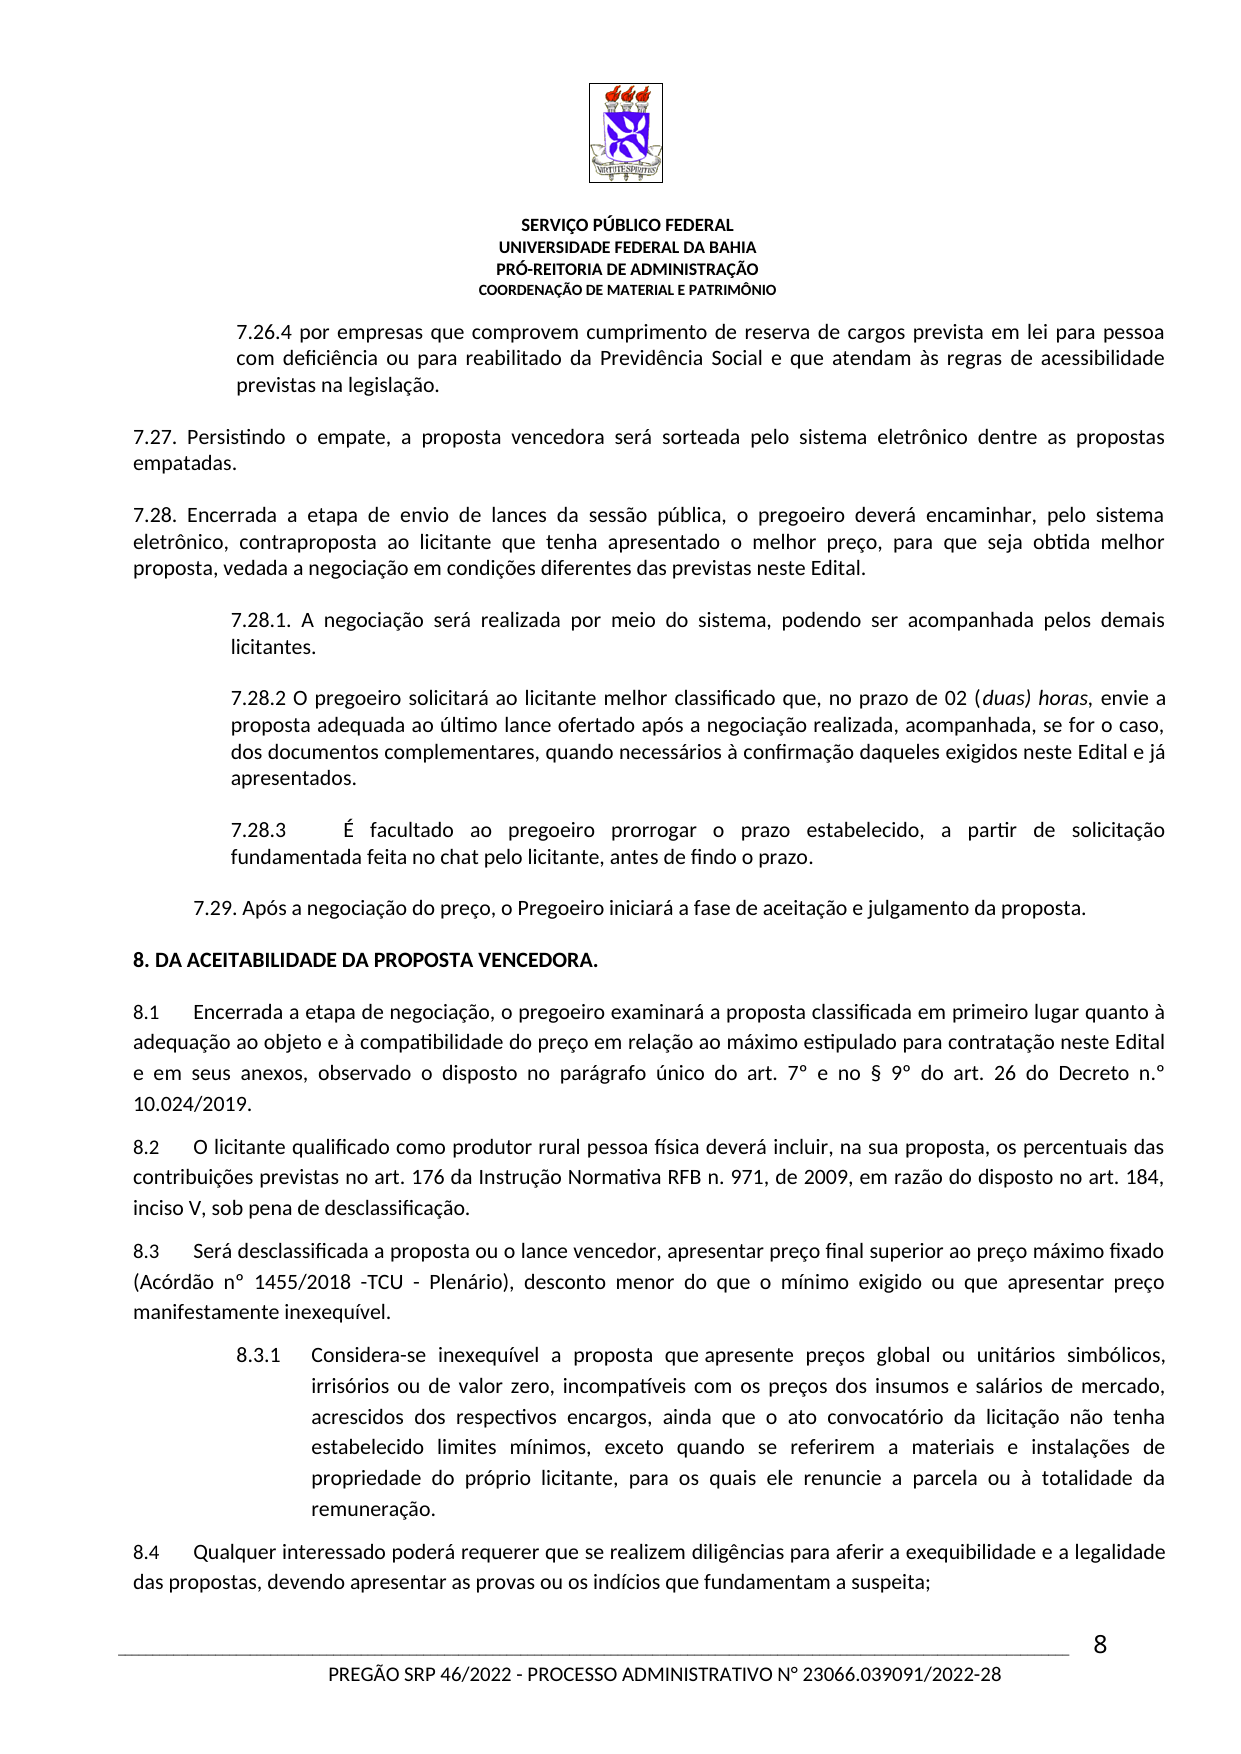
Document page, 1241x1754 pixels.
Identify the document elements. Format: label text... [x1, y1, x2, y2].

list Qualquer interessado poderá requerer que se realizem diligências para aferir a exequibilidade e a legalidade das propostas, devendo apresentar as provas ou os indícios que fundamentam a suspeita; [133, 1538, 1166, 1595]
text 7.27. Persistindo o empate, a proposta vencedora será sorteada pelo sistema eletrônico dentre as propostas empatadas. [133, 423, 1166, 476]
text 7.29. Após a negociação do preço, o Pregoeiro iniciará a fase de aceitação e julgamento da proposta. [192, 894, 1166, 921]
picture [590, 84, 662, 182]
text 7.26.4 por empresas que comprovem cumprimento de reserva de cargos prevista em lei para pessoa com deficiência ou para reabilitado da Previdência Social e que atendam às regras de acessibilidade previstas na legislação. [236, 318, 1166, 398]
text 7.28.3 É facultado ao pregoeiro prorrogar o prazo estabelecido, a partir de solicitação fundamentada feita no chat pelo licitante, antes de findo o prazo. [231, 816, 1166, 869]
text 7.28. Encerrada a etapa de envio de lances da sessão pública, o pregoeiro deverá encaminhar, pelo sistema eletrônico, contraproposta ao licitante que tenha apresentado o melhor preço, para que seja obtida melhor proposta, vedada a negociação em condições diferentes das previstas neste Edital. [133, 501, 1166, 581]
list Considera-se inexequível a proposta que apresente preços global ou unitários simbólicos, irrisórios ou de valor zero, incompatíveis com os preços dos insumos e salários de mercado, acrescidos dos respectivos encargos, ainda que o ato convocatório da licitação não tenha estabelecido limites mínimos, exceto quando se referirem a materiais e instalações de propriedade do próprio licitante, para os quais ele renuncie a parcela ou à totalidade da remuneração. [236, 1342, 1166, 1521]
list O licitante qualificado como produtor rural pessoa física deverá incluir, na sua proposta, os percentuais das contribuições previstas no art. 176 da Instrução Normativa RFB n. 971, de 2009, em razão do disposto no art. 184, inciso V, sob pena de desclassificação. [133, 1133, 1166, 1221]
text 7.28.2 O pregoeiro solicitará ao licitante melhor classificado que, no prazo de 02 (duas) horas, envie a proposta adequada ao último lance ofertado após a negociação realizada, acompanhada, se for o caso, dos documentos complementares, quando necessários à confirmação daqueles exigidos neste Edital e já apresentados. [231, 684, 1166, 791]
list Encerrada a etapa de negociação, o pregoeiro examinará a proposta classificada em primeiro lugar quanto à adequação ao objeto e à compatibilidade do preço em relação ao máximo estipulado para contratação neste Edital e em seus anexos, observado o disposto no parágrafo único do art. 7º e no § 9º do art. 26 do Decreto n.º 10.024/2019. [133, 998, 1166, 1116]
list Será desclassificada a proposta ou o lance vencedor, apresentar preço final superior ao preço máximo fixado (Acórdão nº 1455/2018 -TCU - Plenário), desconto menor do que o mínimo exigido ou que apresentar preço manifestamente inexequível. [133, 1237, 1166, 1325]
text 8. DA ACEITABILIDADE DA PROPOSTA VENCEDORA. [133, 946, 1166, 973]
text 7.28.1. A negociação será realizada por meio do sistema, podendo ser acompanhada pelos demais licitantes. [231, 606, 1166, 659]
